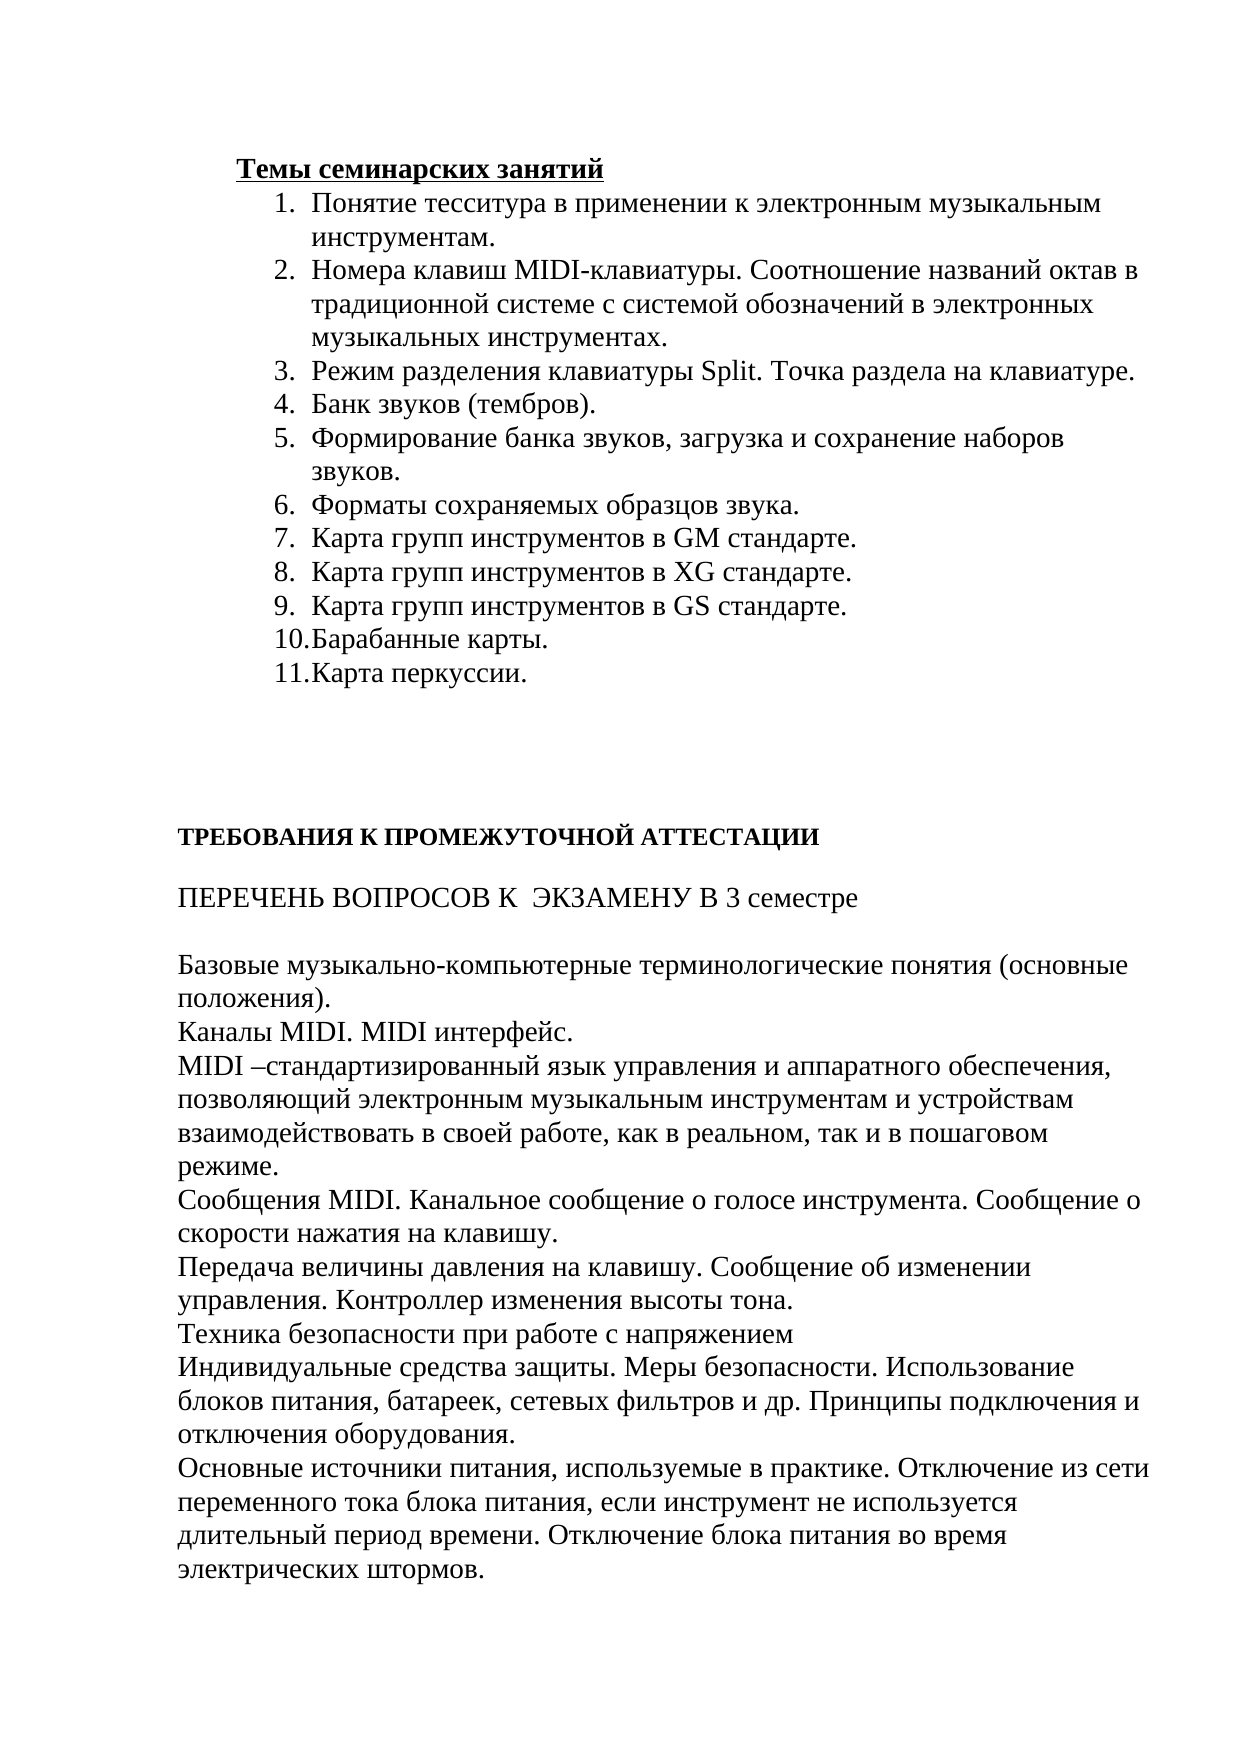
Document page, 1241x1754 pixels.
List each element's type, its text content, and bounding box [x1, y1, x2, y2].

list Формирование банка звуков, загрузка и сохранение наборов звуков. [274, 420, 1152, 487]
text MIDI –стандартизированный язык управления и аппаратного обеспечения, позволяющий электронным музыкальным инструментам и устройствам взаимодействовать в своей работе, как в реальном, так и в пошаговом режиме. [177, 1048, 1152, 1182]
list Карта групп инструментов в XG стандарте. [274, 554, 1152, 588]
text Каналы MIDI. MIDI интерфейс. [177, 1014, 1152, 1048]
text Передача величины давления на клавишу. Сообщение об изменении управления. Контроллер изменения высоты тона. [177, 1249, 1152, 1316]
list Карта групп инструментов в GM стандарте. [274, 521, 1152, 554]
text Сообщения MIDI. Канальное сообщение о голосе инструмента. Сообщение о скорости нажатия на клавишу. [177, 1182, 1152, 1249]
list Барабанные карты. [274, 621, 1152, 655]
text Базовые музыкально-компьютерные терминологические понятия (основные положения). [177, 947, 1152, 1014]
list Карта перкуссии. [274, 655, 1152, 688]
text Темы семинарских занятий [236, 152, 1152, 185]
text Индивидуальные средства защиты. Меры безопасности. Использование блоков питания, батареек, сетевых фильтров и др. Принципы подключения и отключения оборудования. [177, 1349, 1152, 1450]
list Банк звуков (тембров). [274, 386, 1152, 420]
text Техника безопасности при работе с напряжением [177, 1316, 1152, 1349]
text ПЕРЕЧЕНЬ ВОПРОСОВ К ЭКЗАМЕНУ В 3 семестре [177, 880, 1152, 913]
list Форматы сохраняемых образцов звука. [274, 487, 1152, 521]
list Номера клавиш MIDI-клавиатуры. Соотношение названий октав в традиционной системе с системой обозначений в электронных музыкальных инструментах. [274, 252, 1152, 353]
list Понятие тесситура в применении к электронным музыкальным инструментам. [274, 185, 1152, 252]
list Карта групп инструментов в GS стандарте. [274, 588, 1152, 621]
text ТРЕБОВАНИЯ К ПРОМЕЖУТОЧНОЙ АТТЕСТАЦИИ [177, 822, 1152, 851]
text Основные источники питания, используемые в практике. Отключение из сети переменного тока блока питания, если инструмент не используется длительный период времени. Отключение блока питания во время электрических штормов. [177, 1450, 1152, 1584]
list Режим разделения клавиатуры Split. Точка раздела на клавиатуре. [274, 353, 1152, 386]
